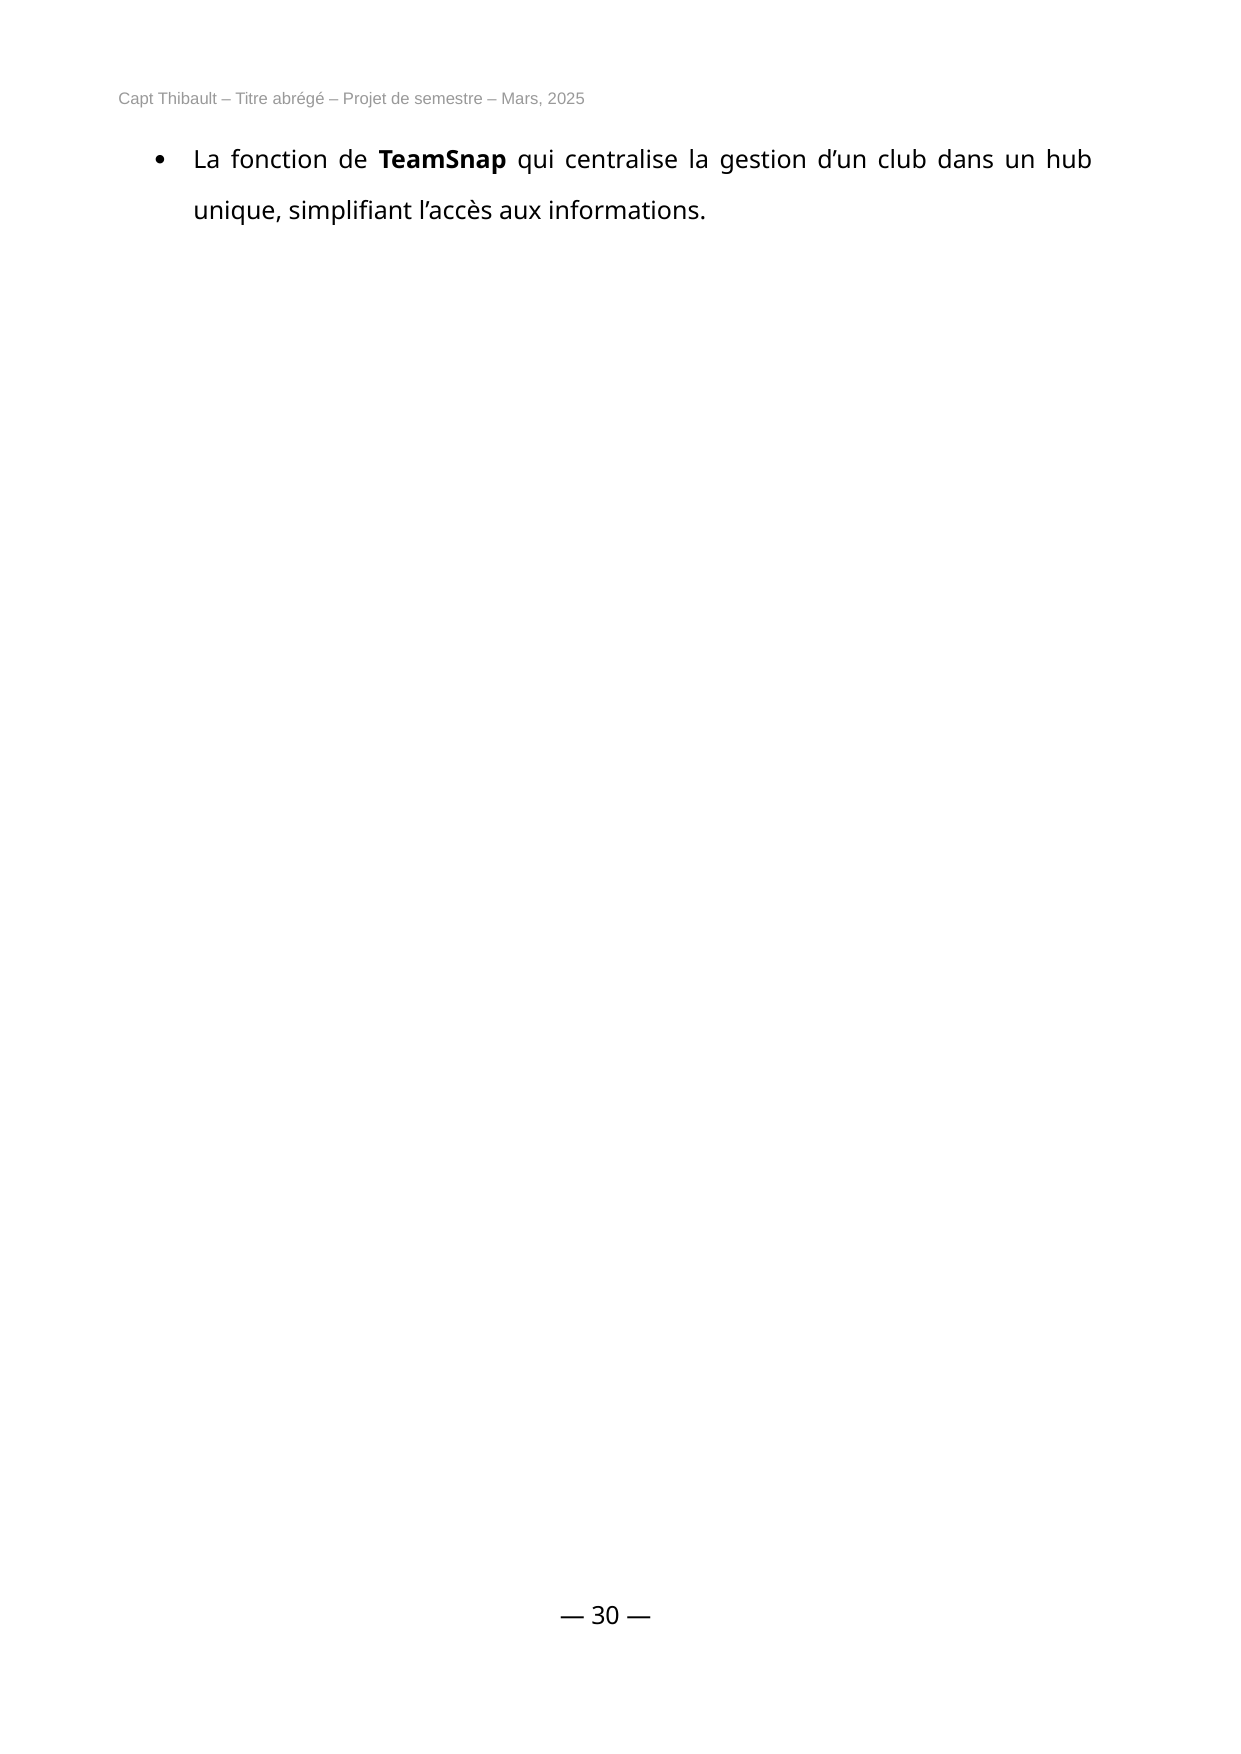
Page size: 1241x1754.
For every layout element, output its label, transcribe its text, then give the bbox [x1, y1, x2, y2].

list La fonction de TeamSnap qui centralise la gestion d’un club dans un hub unique, simplifiant l’accès aux informations. [156, 142, 1093, 227]
